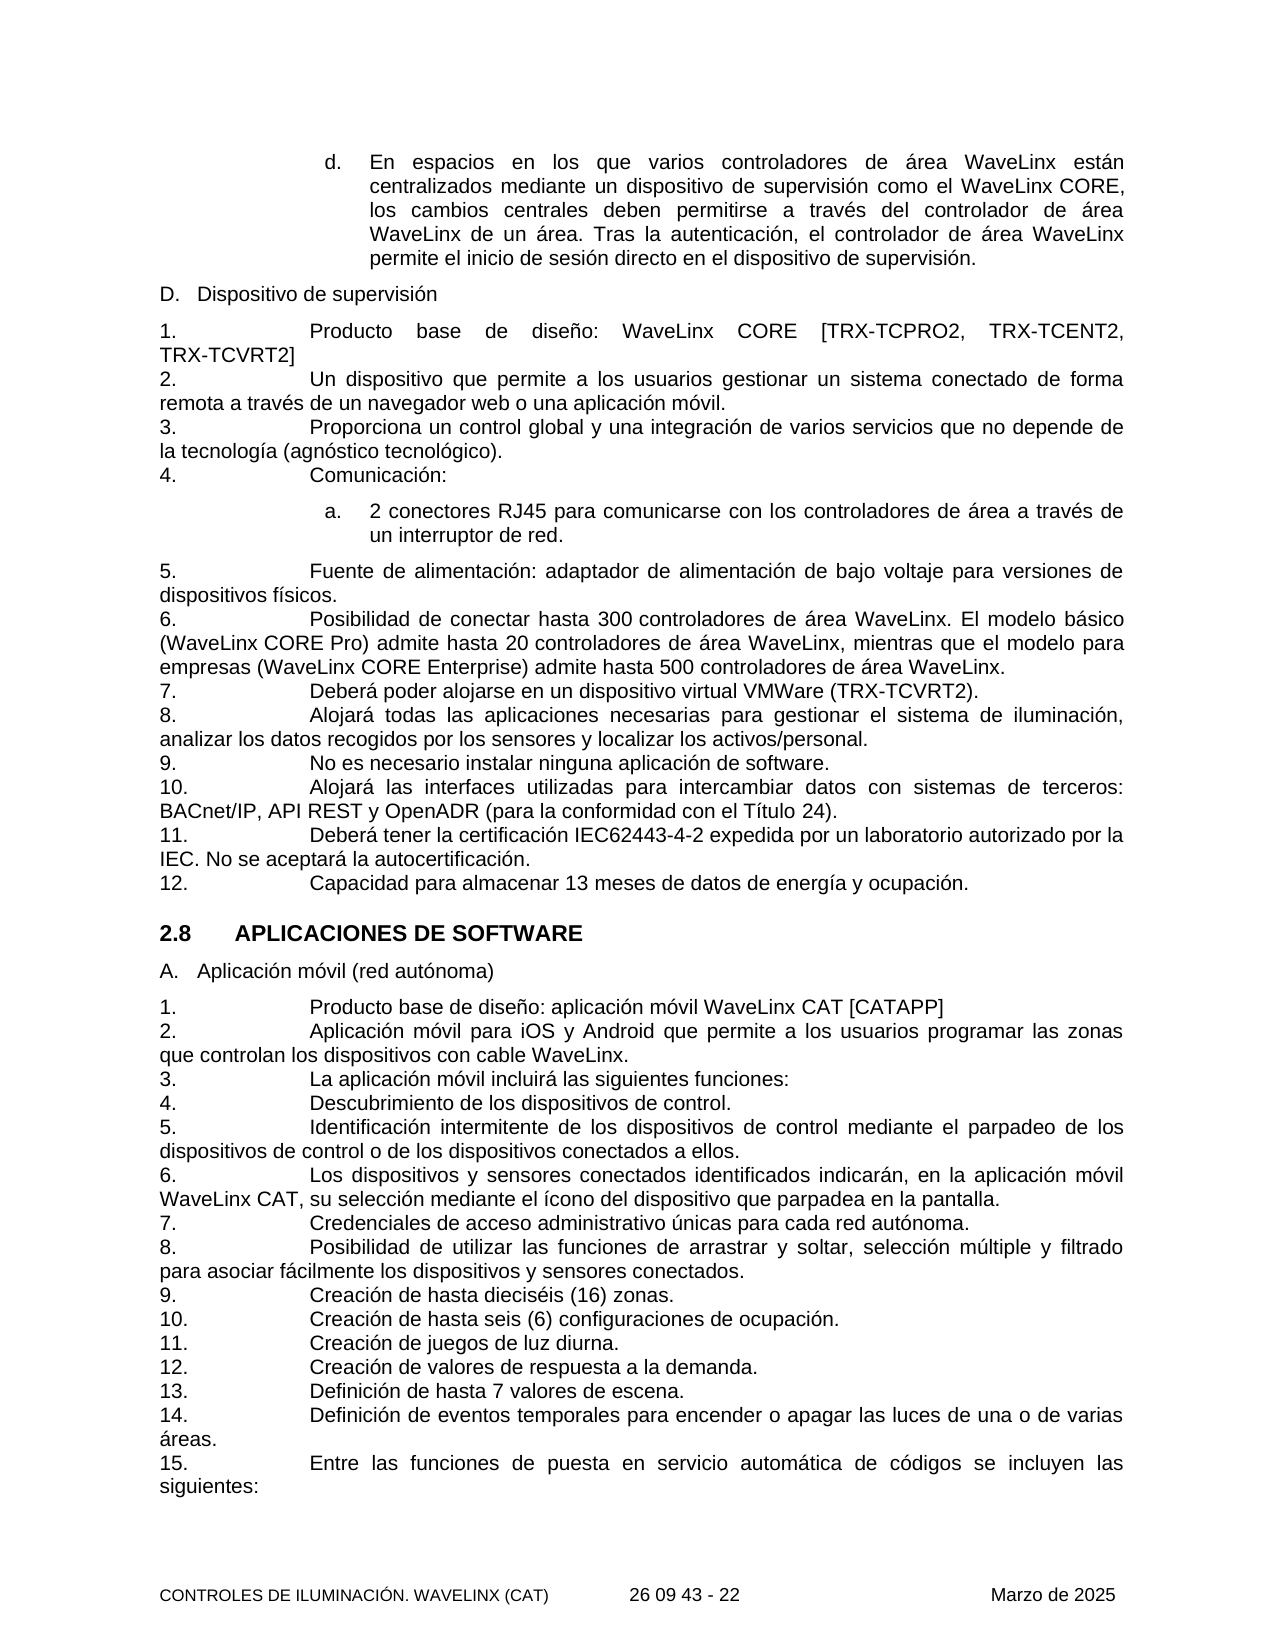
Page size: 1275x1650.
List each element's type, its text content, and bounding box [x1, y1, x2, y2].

text Deberá tener la certificación IEC62443-4-2 expedida por un laboratorio autorizado por la IEC. No se aceptará la autocertificación. [159, 823, 1125, 871]
text Alojará todas las aplicaciones necesarias para gestionar el sistema de iluminación, analizar los datos recogidos por los sensores y localizar los activos/personal. [159, 703, 1125, 751]
list Aplicación móvil para iOS y Android que permite a los usuarios programar las zonas que controlan los dispositivos con cable WaveLinx. [159, 1019, 1125, 1067]
subtitle APLICACIONES DE SOFTWARE [159, 920, 1125, 946]
text Posibilidad de utilizar las funciones de arrastrar y soltar, selección múltiple y filtrado para asociar fácilmente los dispositivos y sensores conectados. [159, 1235, 1125, 1283]
list 2 conectores RJ45 para comunicarse con los controladores de área a través de un interruptor de red. [324, 499, 1125, 547]
text Capacidad para almacenar 13 meses de datos de energía y ocupación. [159, 871, 1125, 895]
list Dispositivo de supervisión [159, 282, 1125, 306]
text Descubrimiento de los dispositivos de control. [159, 1091, 1125, 1115]
list Producto base de diseño: aplicación móvil WaveLinx CAT [CATAPP] [159, 995, 1125, 1019]
text Creación de juegos de luz diurna. [159, 1331, 1125, 1354]
text Fuente de alimentación: adaptador de alimentación de bajo voltaje para versiones de dispositivos físicos. [159, 559, 1125, 607]
list Producto base de diseño: WaveLinx CORE [TRX-TCPRO2, TRX-TCENT2, TRX-TCVRT2] [159, 319, 1125, 367]
text Deberá poder alojarse en un dispositivo virtual VMWare (TRX-TCVRT2). [159, 679, 1125, 703]
text La aplicación móvil incluirá las siguientes funciones: [159, 1067, 1125, 1091]
text No es necesario instalar ninguna aplicación de software. [159, 751, 1125, 775]
text Creación de valores de respuesta a la demanda. [159, 1354, 1125, 1378]
text Identificación intermitente de los dispositivos de control mediante el parpadeo de los dispositivos de control o de los dispositivos conectados a ellos. [159, 1115, 1125, 1163]
text Comunicación: [159, 462, 1125, 486]
text Credenciales de acceso administrativo únicas para cada red autónoma. [159, 1211, 1125, 1235]
list Proporciona un control global y una integración de varios servicios que no depende de la tecnología (agnóstico tecnológico). [159, 414, 1125, 462]
list Un dispositivo que permite a los usuarios gestionar un sistema conectado de forma remota a través de un navegador web o una aplicación móvil. [159, 367, 1125, 414]
text Definición de hasta 7 valores de escena. [159, 1378, 1125, 1402]
text Los dispositivos y sensores conectados identificados indicarán, en la aplicación móvil WaveLinx CAT, su selección mediante el ícono del dispositivo que parpadea en la pantalla. [159, 1163, 1125, 1211]
text Alojará las interfaces utilizadas para intercambiar datos con sistemas de terceros: BACnet/IP, API REST y OpenADR (para la conformidad con el Título 24). [159, 775, 1125, 823]
text En espacios en los que varios controladores de área WaveLinx están centralizados mediante un dispositivo de supervisión como el WaveLinx CORE, los cambios centrales deben permitirse a través del controlador de área WaveLinx de un área. Tras la autenticación, el controlador de área WaveLinx permite el inicio de sesión directo en el dispositivo de supervisión. [324, 150, 1125, 270]
text Definición de eventos temporales para encender o apagar las luces de una o de varias áreas. [159, 1402, 1125, 1450]
text Creación de hasta dieciséis (16) zonas. [159, 1283, 1125, 1307]
text Creación de hasta seis (6) configuraciones de ocupación. [159, 1307, 1125, 1331]
text Entre las funciones de puesta en servicio automática de códigos se incluyen las siguientes: [159, 1450, 1125, 1498]
text Posibilidad de conectar hasta 300 controladores de área WaveLinx. El modelo básico (WaveLinx CORE Pro) admite hasta 20 controladores de área WaveLinx, mientras que el modelo para empresas (WaveLinx CORE Enterprise) admite hasta 500 controladores de área WaveLinx. [159, 607, 1125, 679]
list Aplicación móvil (red autónoma) [159, 959, 1125, 983]
